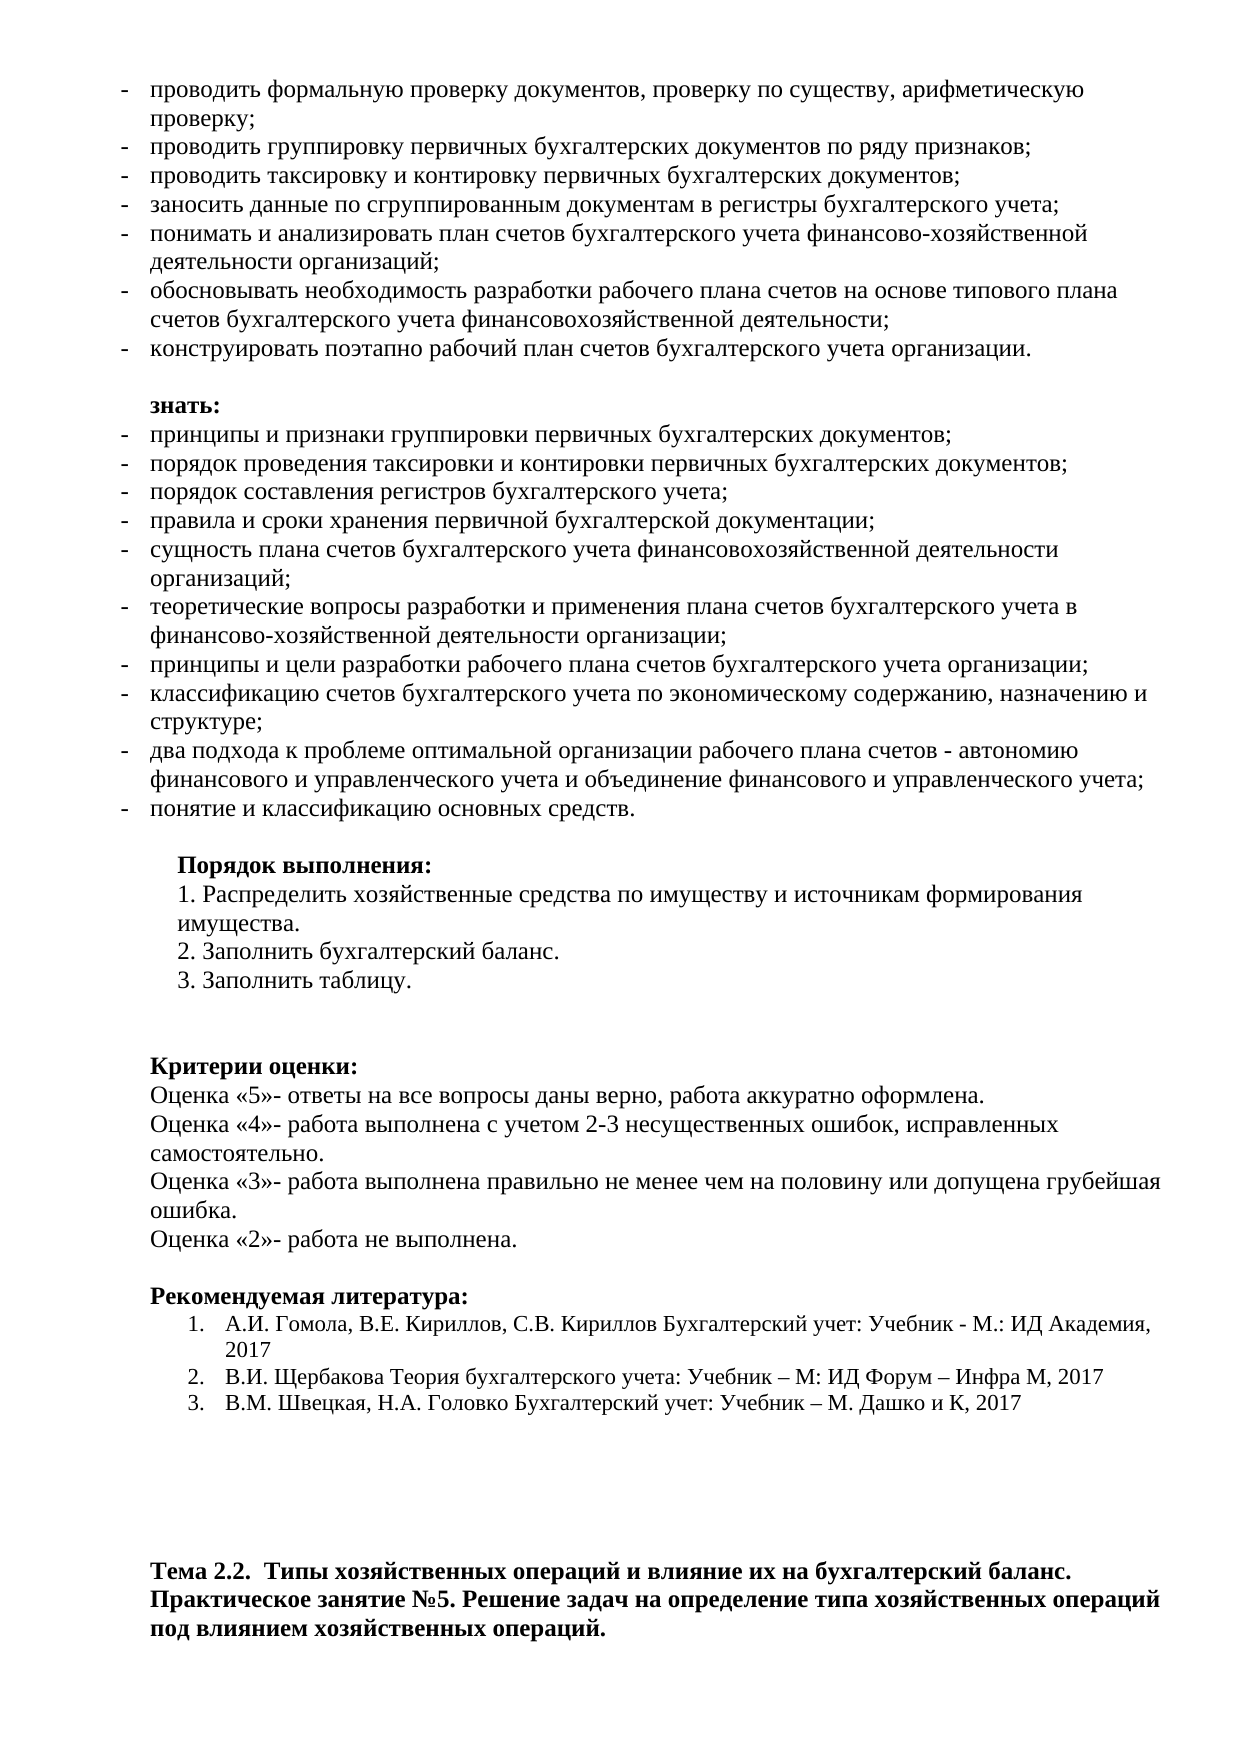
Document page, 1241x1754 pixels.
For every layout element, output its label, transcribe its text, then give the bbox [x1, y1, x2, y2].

text Порядок выполнения: [177, 850, 1165, 879]
list проводить таксировку и контировку первичных бухгалтерских документов; [120, 160, 1165, 189]
text 1. Распределить хозяйственные средства по имуществу и источникам формирования имущества. [177, 879, 1165, 936]
text Тема 2.2. Типы хозяйственных операций и влияние их на бухгалтерский баланс. [150, 1556, 1165, 1584]
list проводить группировку первичных бухгалтерских документов по ряду признаков; [120, 131, 1165, 160]
list порядок составления регистров бухгалтерского учета; [120, 476, 1165, 505]
text Оценка «2»- работа не выполнена. [150, 1224, 1165, 1253]
list понятие и классификацию основных средств. [120, 793, 1165, 821]
text Оценка «3»- работа выполнена правильно не менее чем на половину или допущена грубейшая ошибка. [150, 1166, 1165, 1224]
list правила и сроки хранения первичной бухгалтерской документации; [120, 505, 1165, 534]
text знать: [150, 390, 1165, 419]
list конструировать поэтапно рабочий план счетов бухгалтерского учета организации. [120, 333, 1165, 361]
list проводить формальную проверку документов, проверку по существу, арифметическую проверку; [120, 74, 1165, 131]
text Практическое занятие №5. Решение задач на определение типа хозяйственных операций под влиянием хозяйственных операций. [150, 1584, 1165, 1642]
list два подхода к проблеме оптимальной организации рабочего плана счетов - автономию финансового и управленческого учета и объединение финансового и управленческого учета; [120, 735, 1165, 793]
list теоретические вопросы разработки и применения плана счетов бухгалтерского учета в финансово-хозяйственной деятельности организации; [120, 591, 1165, 649]
list принципы и цели разработки рабочего плана счетов бухгалтерского учета организации; [120, 649, 1165, 678]
list понимать и анализировать план счетов бухгалтерского учета финансово-хозяйственной деятельности организаций; [120, 218, 1165, 275]
text 3. Заполнить таблицу. [177, 965, 1165, 994]
list принципы и признаки группировки первичных бухгалтерских документов; [120, 419, 1165, 448]
list А.И. Гомола, В.Е. Кириллов, С.В. Кириллов Бухгалтерский учет: Учебник - М.: ИД Академия, 2017 [187, 1310, 1165, 1363]
list заносить данные по сгруппированным документам в регистры бухгалтерского учета; [120, 189, 1165, 218]
list В.И. Щербакова Теория бухгалтерского учета: Учебник – М: ИД Форум – Инфра М, 2017 [187, 1363, 1165, 1389]
text Оценка «4»- работа выполнена с учетом 2-3 несущественных ошибок, исправленных самостоятельно. [150, 1109, 1165, 1166]
text Рекомендуемая литература: [150, 1281, 1165, 1310]
text Оценка «5»- ответы на все вопросы даны верно, работа аккуратно оформлена. [150, 1080, 1165, 1109]
list сущность плана счетов бухгалтерского учета финансовохозяйственной деятельности организаций; [120, 534, 1165, 591]
list обосновывать необходимость разработки рабочего плана счетов на основе типового плана счетов бухгалтерского учета финансовохозяйственной деятельности; [120, 275, 1165, 333]
list В.М. Швецкая, Н.А. Головко Бухгалтерский учет: Учебник – М. Дашко и К, 2017 [187, 1389, 1165, 1416]
text Критерии оценки: [150, 1051, 1165, 1080]
list классификацию счетов бухгалтерского учета по экономическому содержанию, назначению и структуре; [120, 678, 1165, 735]
list порядок проведения таксировки и контировки первичных бухгалтерских документов; [120, 448, 1165, 476]
text 2. Заполнить бухгалтерский баланс. [177, 936, 1165, 965]
